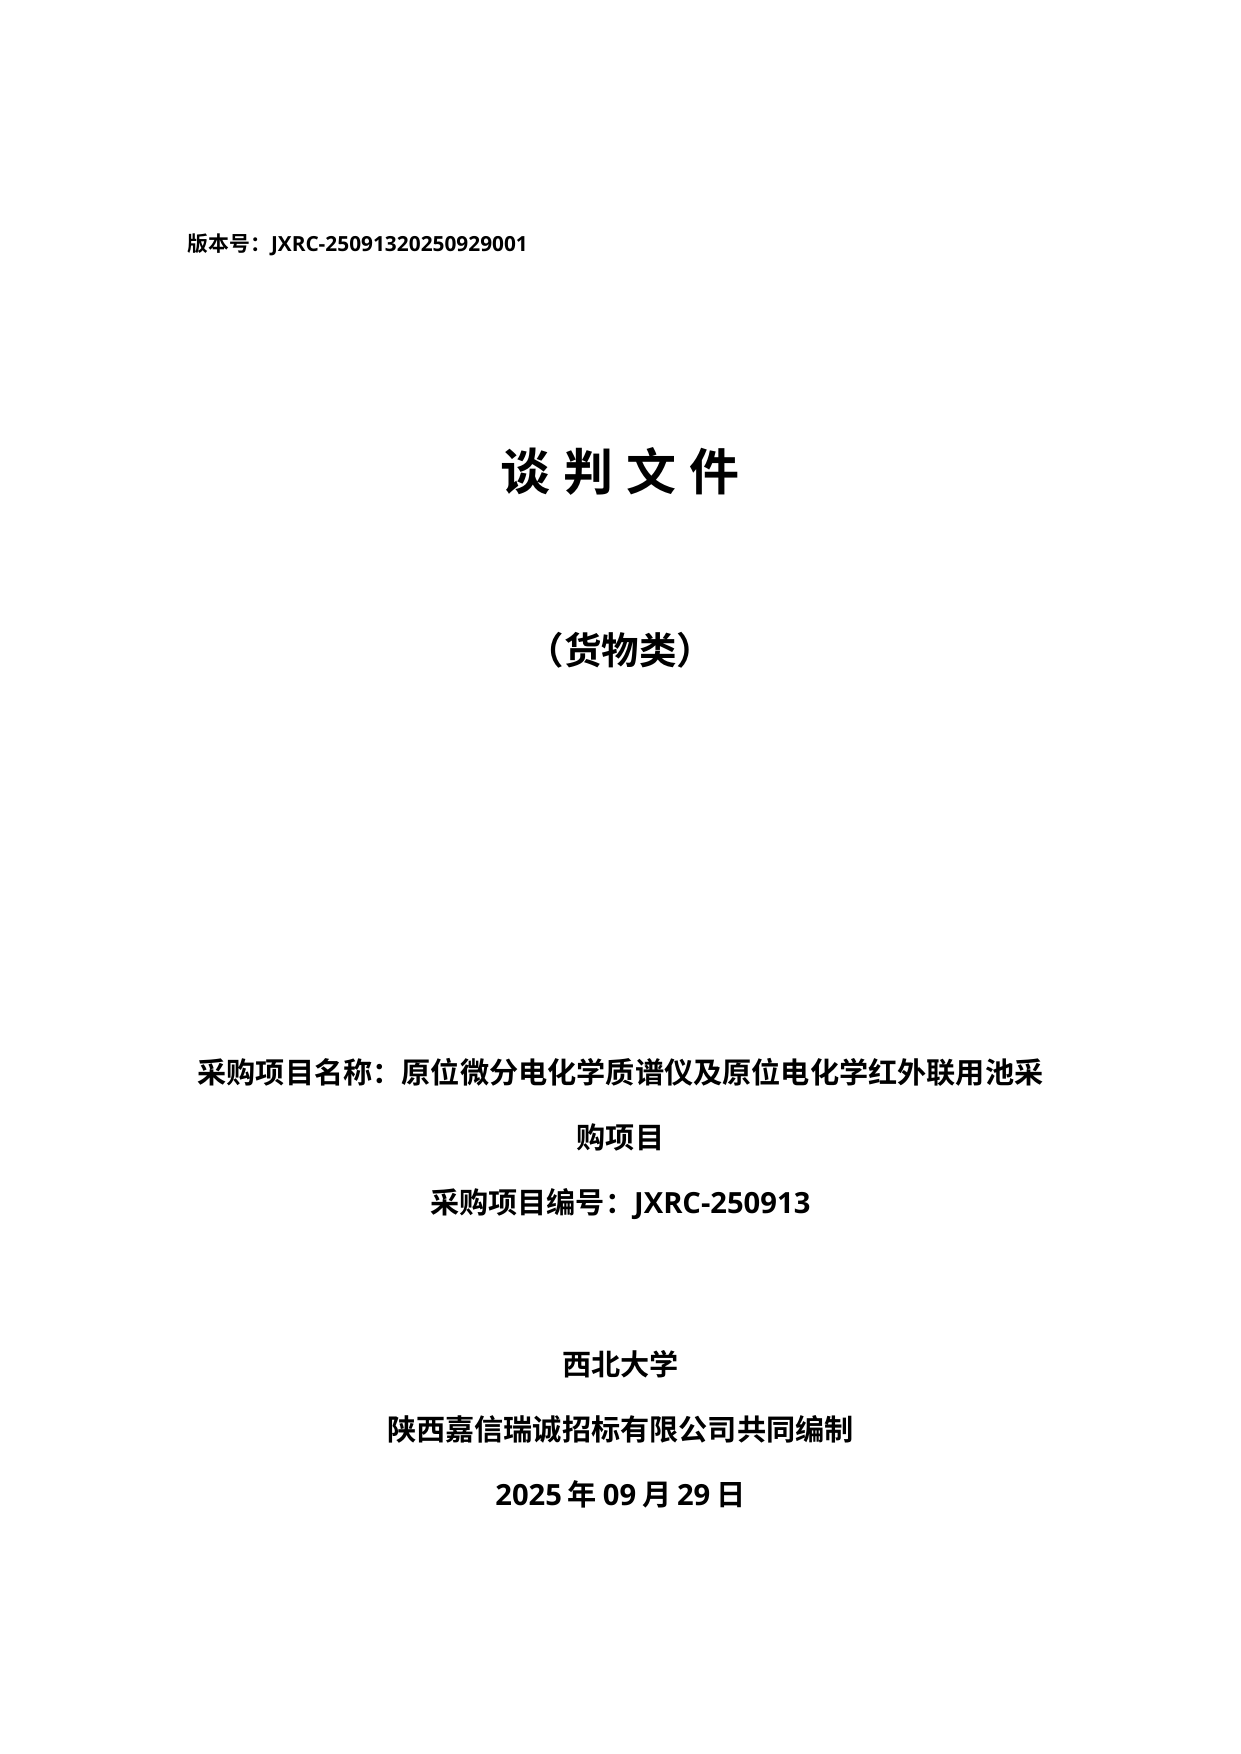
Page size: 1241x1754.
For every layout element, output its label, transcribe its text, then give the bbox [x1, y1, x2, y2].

text 版本号：JXRC-25091320250929001 [187, 227, 1053, 422]
text 陕西嘉信瑞诚招标有限公司共同编制 [187, 1397, 1053, 1462]
text 谈 判 文 件 [187, 422, 1053, 617]
text 采购项目名称：原位微分电化学质谱仪及原位电化学红外联用池采购项目 [187, 1039, 1053, 1169]
text 2025年09月29日 [187, 1462, 1053, 1527]
text 西北大学 [187, 1332, 1053, 1397]
text 采购项目编号：JXRC-250913 [187, 1169, 1053, 1332]
text （货物类） [187, 617, 1053, 1039]
